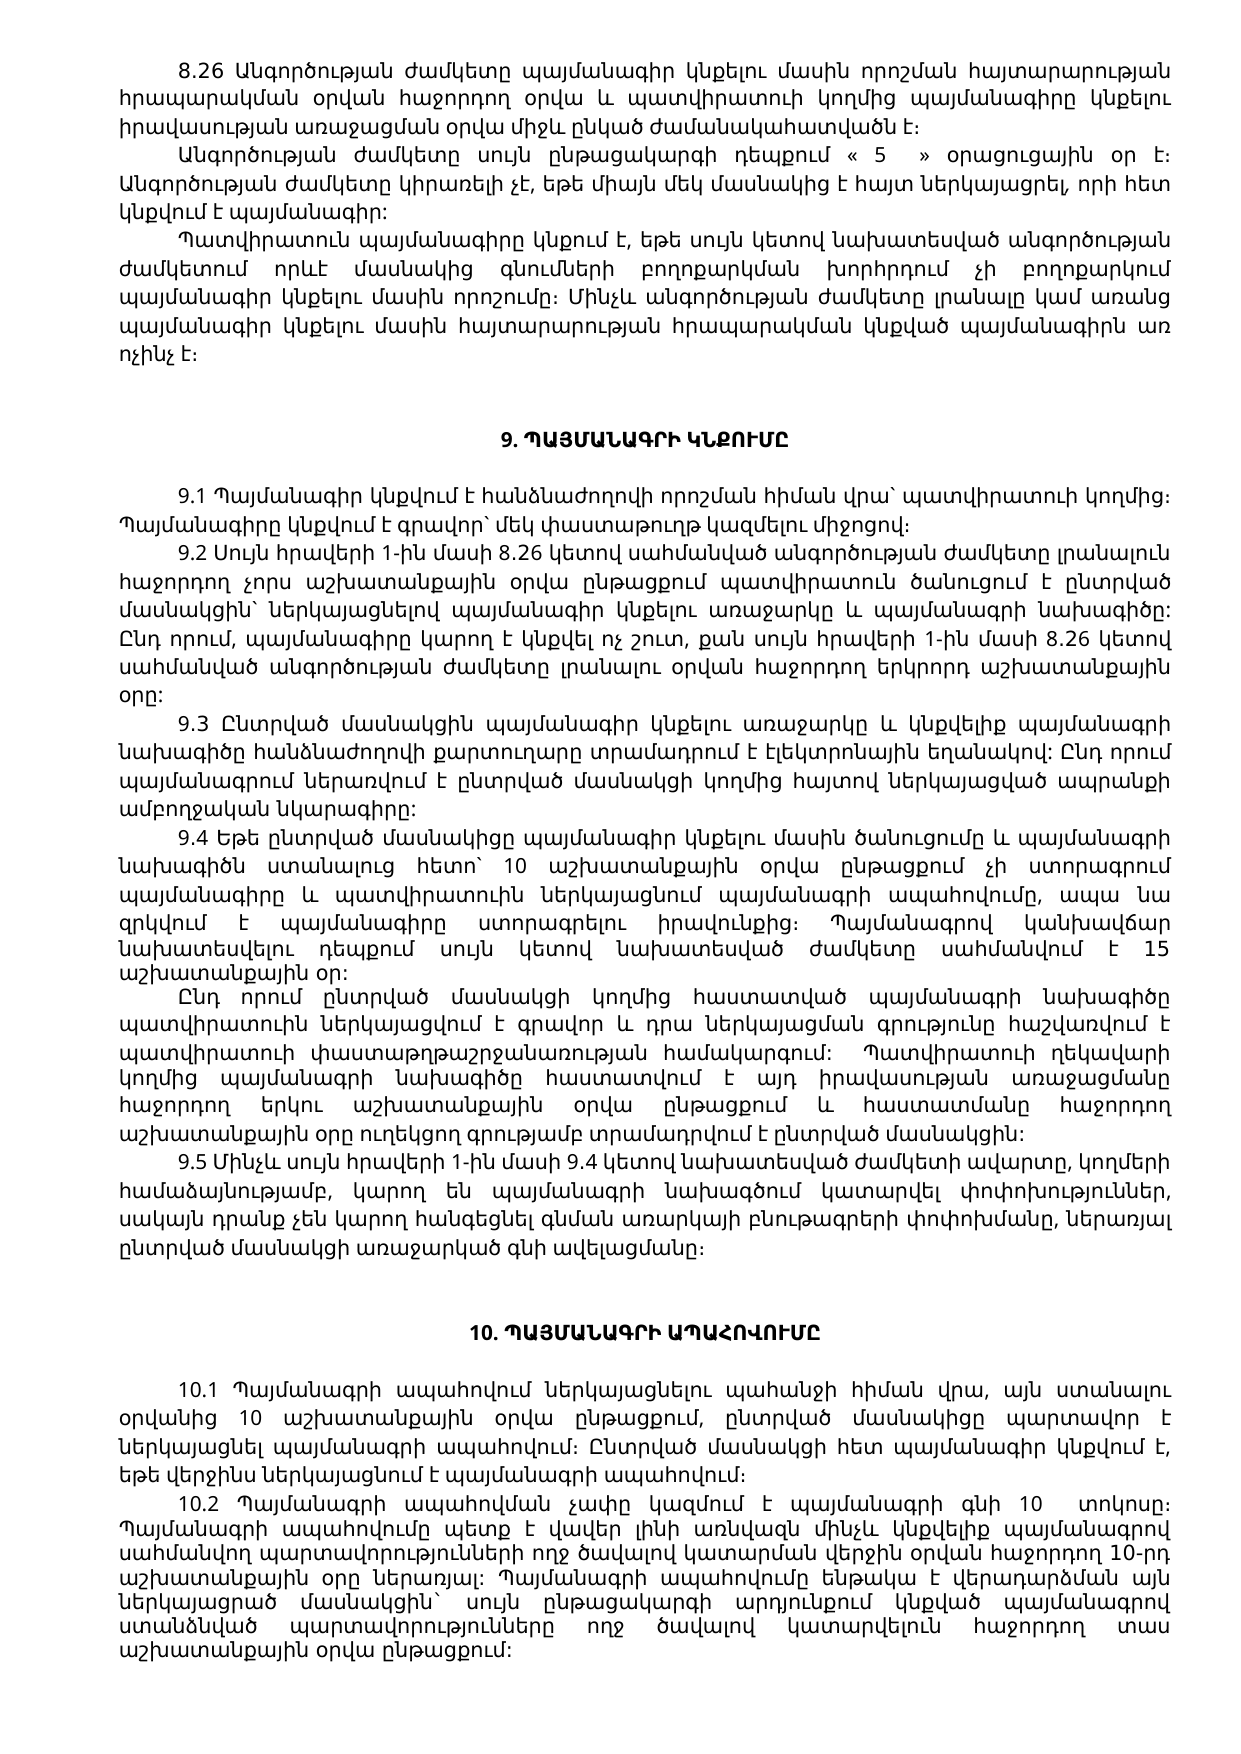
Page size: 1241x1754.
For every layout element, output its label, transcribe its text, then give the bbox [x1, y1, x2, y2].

text Պատվիրատուն պայմանագիրը կնքում է, եթե սույն կետով նախատեսված անգործության ժամկետում որևէ մասնակից գնումների բողոքարկման խորհրդում չի բողոքարկում պայմանագիր կնքելու մասին որոշումը։ Մինչև անգործության ժամկետը լրանալը կամ առանց պայմանագիր կնքելու մասին հայտարարության հրապարակման կնքված պայմանագիրն առ ոչինչ է։ [118, 226, 1171, 368]
text 8.26 Անգործության ժամկետը պայմանագիր կնքելու մասին որոշման հայտարարության հրապարակման օրվան հաջորդող օրվա և պատվիրատուի կողմից պայմանագիրը կնքելու իրավասության առաջացման օրվա միջև ընկած ժամանակահատվածն է։ [118, 59, 1171, 140]
text Ընդ որում ընտրված մասնակցի կողմից հաստատված պայմանագրի նախագիծը պատվիրատուին ներկայացվում է գրավոր և դրա ներկայացման գրությունը հաշվառվում է պատվիրատուի փաստաթղթաշրջանառության համակարգում: Պատվիրատուի ղեկավարի կողմից պայմանագրի նախագիծը հաստատվում է այդ իրավասության առաջացմանը հաջորդող երկու աշխատանքային օրվա ընթացքում և հաստատմանը հաջորդող աշխատանքային օրը ուղեկցող գրությամբ տրամադրվում է ընտրված մասնակցին: [118, 985, 1171, 1147]
text 9.2 Սույն հրավերի 1-ին մասի 8.26 կետով սահմանված անգործության ժամկետը լրանալուն հաջորդող չորս աշխատանքային օրվա ընթացքում պատվիրատուն ծանուցում է ընտրված մասնակցին` ներկայացնելով պայմանագիր կնքելու առաջարկը և պայմանագրի նախագիծը: Ընդ որում, պայմանագիրը կարող է կնքվել ոչ շուտ, քան սույն հրավերի 1-ին մասի 8.26 կետով սահմանված անգործության ժամկետը լրանալու օրվան հաջորդող երկրորդ աշխատանքային օրը: [118, 538, 1171, 709]
text 9.3 Ընտրված մասնակցին պայմանագիր կնքելու առաջարկը և կնքվելիք պայմանագրի նախագիծը հանձնաժողովի քարտուղարը տրամադրում է էլեկտրոնային եղանակով: Ընդ որում պայմանագրում ներառվում է ընտրված մասնակցի կողմից հայտով ներկայացված ապրանքի ամբողջական նկարագիրը: [118, 709, 1171, 823]
text 10. ՊԱՅՄԱՆԱԳՐԻ ԱՊԱՀՈՎՈՒՄԸ [118, 1318, 1171, 1346]
text 9.1 Պայմանագիր կնքվում է հանձնաժողովի որոշման հիման վրա` պատվիրատուի կողմից։ Պայմանագիրը կնքվում է գրավոր` մեկ փաստաթուղթ կազմելու միջոցով։ [118, 482, 1171, 538]
text 9.5 Մինչև սույն հրավերի 1-ին մասի 9.4 կետով նախատեսված ժամկետի ավարտը, կողմերի համաձայնությամբ, կարող են պայմանագրի նախագծում կատարվել փոփոխություններ, սակայն դրանք չեն կարող հանգեցնել գնման առարկայի բնութագրերի փոփոխմանը, ներառյալ ընտրված մասնակցի առաջարկած գնի ավելացմանը։ [118, 1147, 1171, 1261]
text 9.4 Եթե ընտրված մասնակիցը պայմանագիր կնքելու մասին ծանուցումը և պայմանագրի նախագիծն ստանալուց հետո` 10 աշխատանքային օրվա ընթացքում չի ստորագրում պայմանագիրը և պատվիրատուին ներկայացնում պայմանագրի ապահովումը, ապա նա զրկվում է պայմանագիրը ստորագրելու իրավունքից։ Պայմանագրով կանխավճար նախատեսվելու դեպքում սույն կետով նախատեսված ժամկետը սահմանվում է 15 աշխատանքային օր: [118, 823, 1171, 985]
text 10.1 Պայմանագրի ապահովում ներկայացնելու պահանջի հիման վրա, այն ստանալու օրվանից 10 աշխատանքային օրվա ընթացքում, ընտրված մասնակիցը պարտավոր է ներկայացնել պայմանագրի ապահովում։ Ընտրված մասնակցի հետ պայմանագիր կնքվում է, եթե վերջինս ներկայացնում է պայմանագրի ապահովում։ [118, 1375, 1171, 1489]
text Անգործության ժամկետը սույն ընթացակարգի դեպքում « 5 » օրացուցային օր է։ Անգործության ժամկետը կիրառելի չէ, եթե միայն մեկ մասնակից է հայտ ներկայացրել, որի հետ կնքվում է պայմանագիր: [118, 140, 1171, 226]
text 9. ՊԱՅՄԱՆԱԳՐԻ ԿՆՔՈՒՄԸ [118, 425, 1171, 453]
text 10.2 Պայմանագրի ապահովման չափը կազմում է պայմանագրի գնի 10 տոկոսը։ Պայմանագրի ապահովումը պետք է վավեր լինի առնվազն մինչև կնքվելիք պայմանագրով սահմանվող պարտավորությունների ողջ ծավալով կատարման վերջին օրվան հաջորդող 10-րդ աշխատանքային օրը ներառյալ: Պայմանագրի ապահովումը ենթակա է վերադարձման այն ներկայացրած մասնակցին` սույն ընթացակարգի արդյունքում կնքված պայմանագրով ստանձնված պարտավորությունները ողջ ծավալով կատարվելուն հաջորդող տաս աշխատանքային օրվա ընթացքում: [118, 1489, 1171, 1663]
